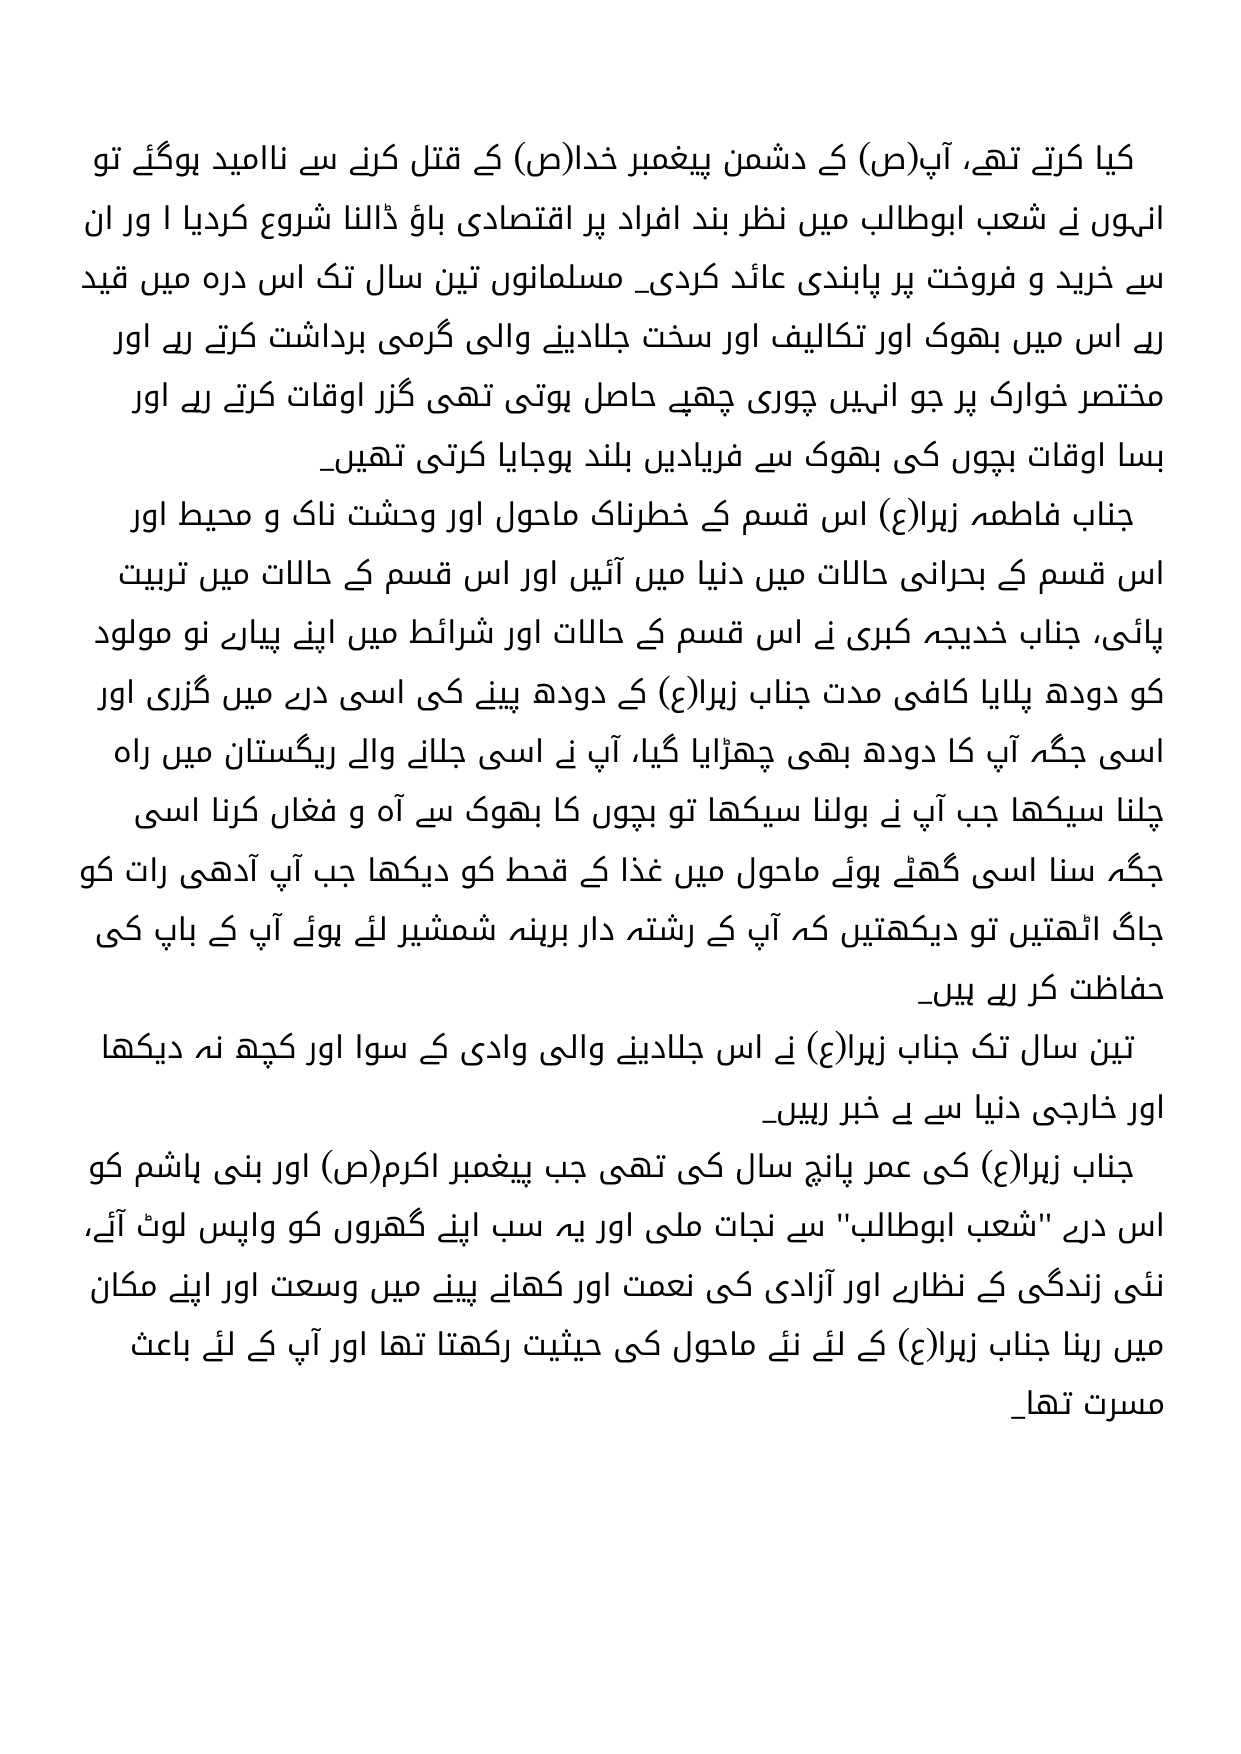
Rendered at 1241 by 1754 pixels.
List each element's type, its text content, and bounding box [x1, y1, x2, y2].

text جناب فاطمہ زہرا(ع) اس قسم کے خطرناک ماحول اور وحشت ناک و محیط اور اس قسم کے بحرانی حالات میں دنیا میں آئیں اور اس قسم کے حالات میں تربیت پائی، جناب خدیجہ کبری نے اس قسم کے حالات اور شرائط میں اپنے پیارے نو مولود کو دودھ پلایا کافی مدت جناب زہرا(ع) کے دودھ پینے کی اسی درے میں گزری اور اسی جگہ آپ کا دودھ بھی چھڑایا گیا، آپ نے اسی جلانے والے ریگستان میں راہ چلنا سیکھا جب آپ نے بولنا سیکھا تو بچوں کا بھوک سے آہ و فغاں کرنا اسی جگہ سنا اسی گھٹے ہوئے ماحول میں غذا کے قحط کو دیکھا جب آپ آدھی رات کو جاگ اٹھتیں تو دیکھتیں کہ آپ کے رشتہ دار برہنہ شمشیر لئے ہوئے آپ کے باپ کی حفاظت کر رہے ہیں_ [75, 485, 1165, 1019]
text تین سال تک جناب زہرا(ع) نے اس جلادینے والی وادی کے سوا اور کچھ نہ دیکھا اور خارجی دنیا سے بے خبر رہیں_ [75, 1019, 1165, 1137]
text کیا کرتے تھے، آپ(ص) کے دشمن پیغمبر خدا(ص) کے قتل کرنے سے ناامید ہوگئے تو انہوں نے شعب ابوطالب میں نظر بند افراد پر اقتصادی باؤ ڈالنا شروع کردیا ا ور ان سے خرید و فروخت پر پابندی عائد کردی_ مسلمانوں تین سال تک اس درہ میں قید رہے اس میں بھوک اور تکالیف اور سخت جلادینے والی گرمی برداشت کرتے رہے اور مختصر خوارک پر جو انہیں چوری چھپے حاصل ہوتی تھی گزر اوقات کرتے رہے اور بسا اوقات بچوں کی بھوک سے فریادیں بلند ہوجایا کرتی تھیں_ [75, 130, 1165, 485]
text جناب زہرا(ع) کی عمر پانچ سال کی تھی جب پیغمبر اکرم(ص) اور بنی ہاشم کو اس درے ''شعب ابوطالب'' سے نجات ملی اور یہ سب اپنے گھروں کو واپس لوٹ آئے، نئی زندگی کے نظارے اور آزادی کی نعمت اور کھانے پینے میں وسعت اور اپنے مکان میں رہنا جناب زہرا(ع) کے لئے نئے ماحول کی حیثیت رکھتا تھا اور آپ کے لئے باعث مسرت تھا_ [75, 1137, 1165, 1434]
